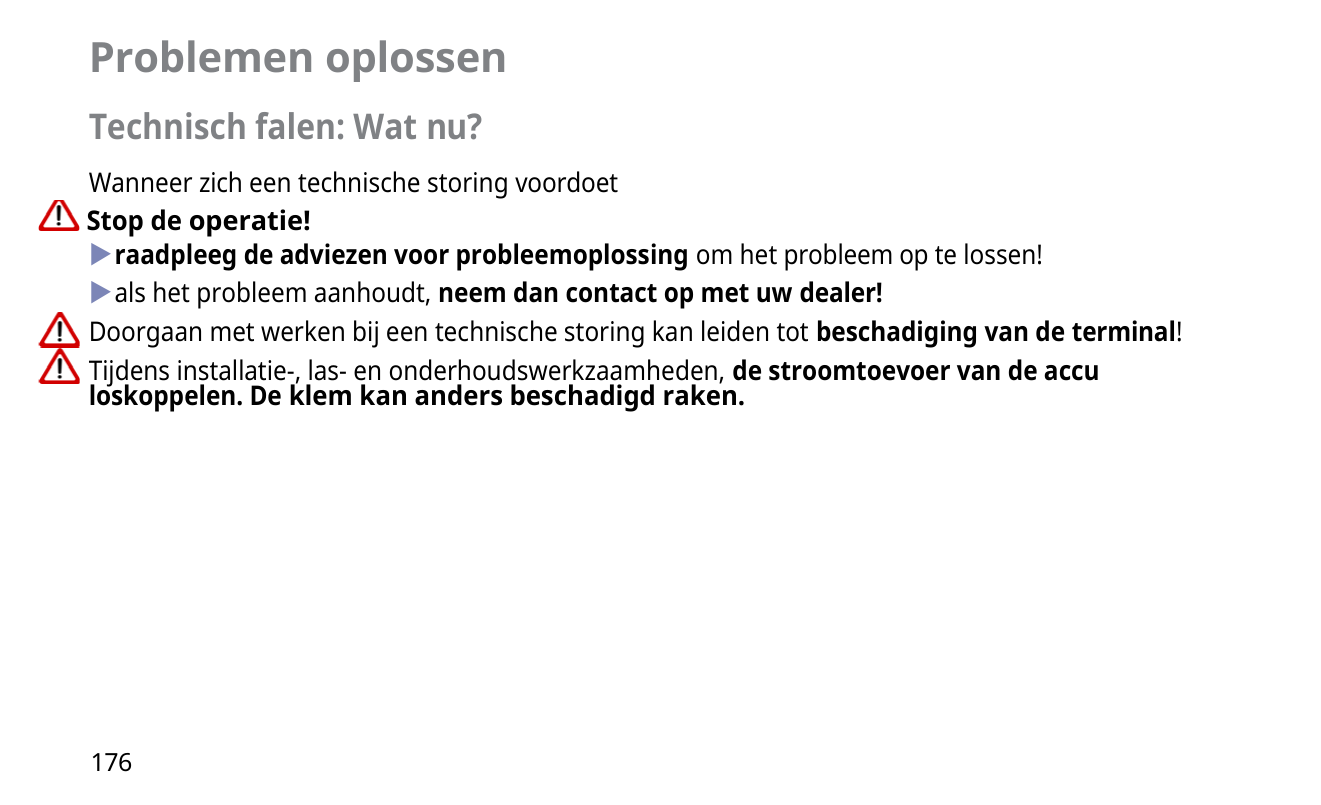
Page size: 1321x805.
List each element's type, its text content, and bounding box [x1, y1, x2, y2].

list als het probleem aanhoudt, neem dan contact op met uw dealer! [88, 273, 1258, 310]
subtitle Technisch falen: Wat nu? [88, 102, 1258, 150]
picture [38, 312, 80, 384]
text Wanneer zich een technische storing voordoet [88, 163, 1258, 200]
subtitle Stop de operatie! [38, 202, 1258, 238]
text Tijdens installatie-, las- en onderhoudswerkzaamheden, de stroomtoevoer van de accu loskoppelen. De klem kan anders beschadigd raken. [88, 358, 1258, 413]
subtitle Problemen oplossen [88, 27, 1258, 84]
picture [38, 200, 80, 231]
list raadpleeg de adviezen voor probleemoplossing om het probleem op te lossen! [88, 238, 1258, 271]
text Doorgaan met werken bij een technische storing kan leiden tot beschadiging van de terminal! [88, 312, 1258, 349]
